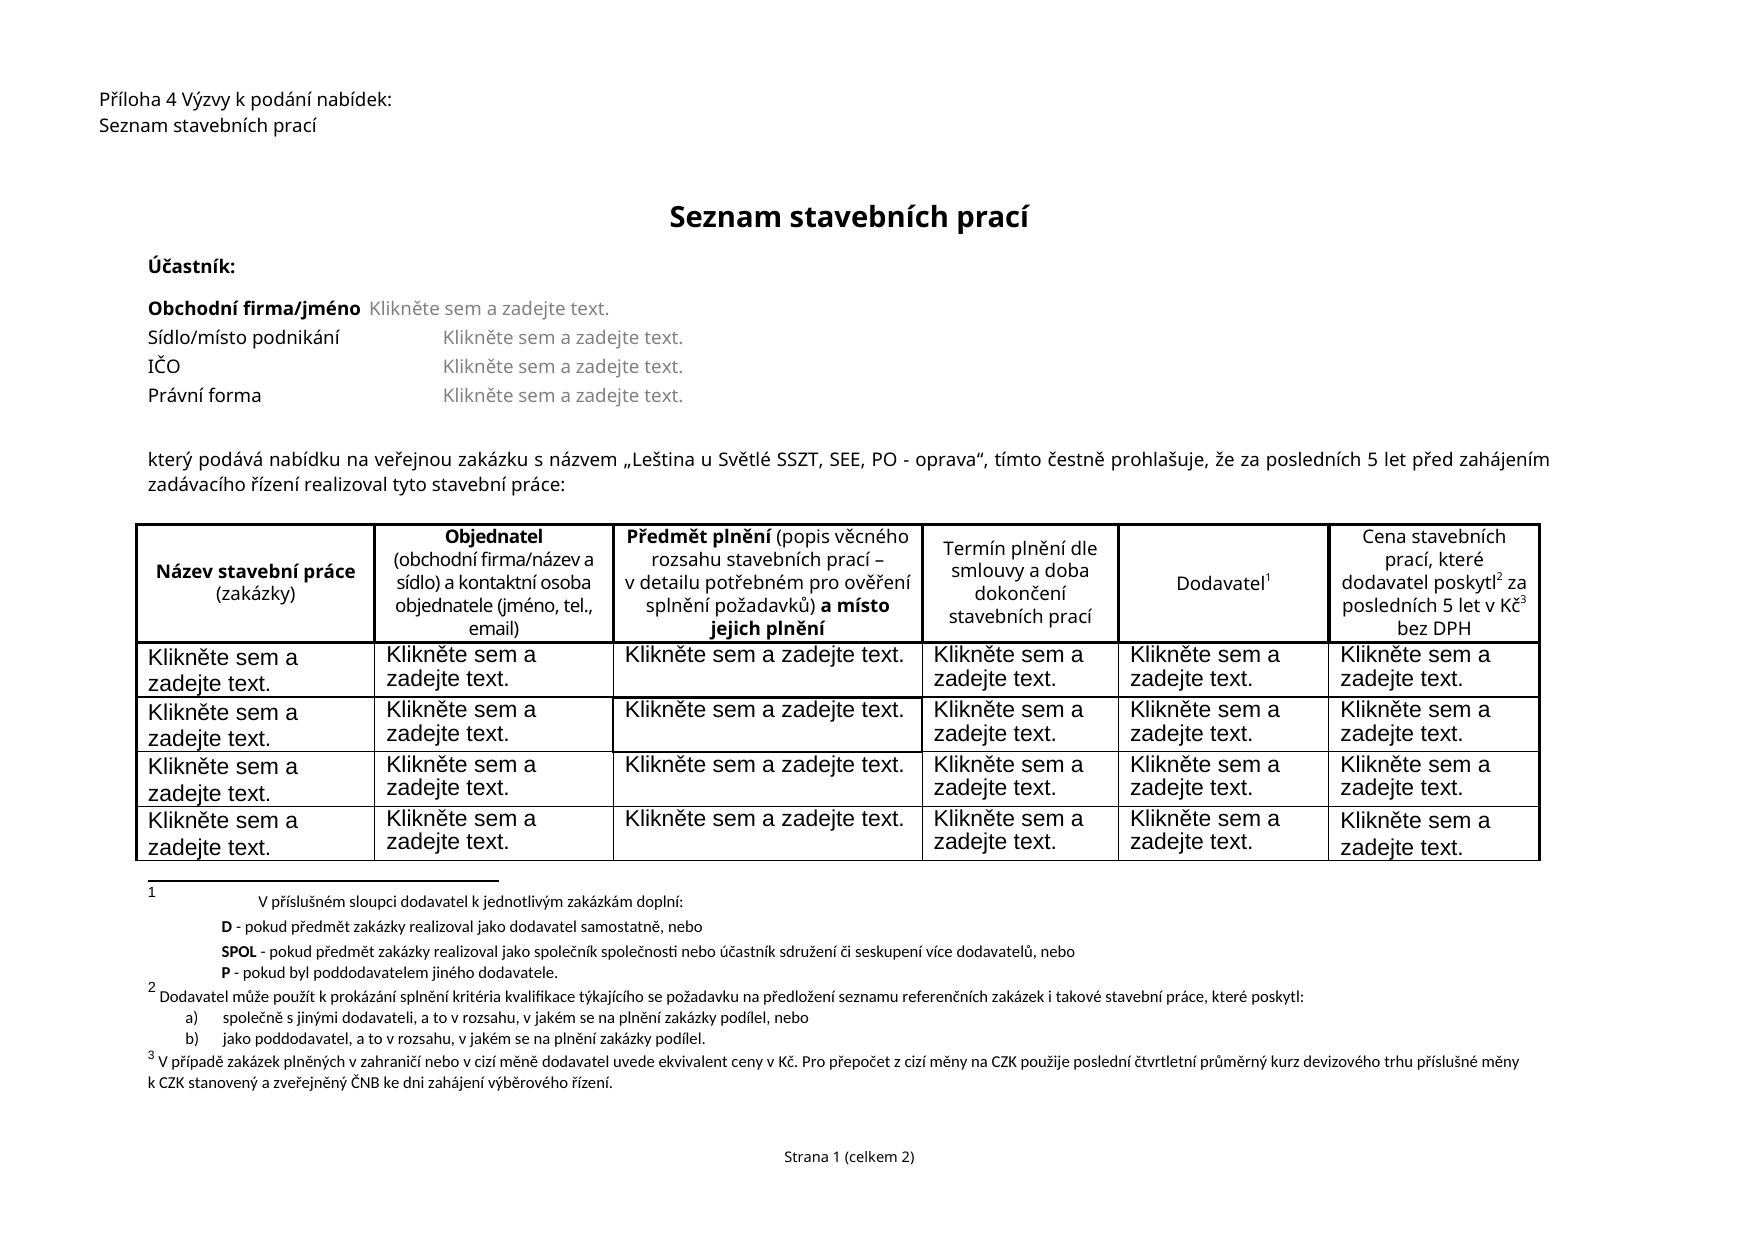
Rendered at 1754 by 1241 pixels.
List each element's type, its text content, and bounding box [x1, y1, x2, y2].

table_header Předmět plnění (popis věcného rozsahu stavebních prací – v detailu potřebném pro ověření splnění požadavků) a místo jejich plnění [615, 526, 921, 641]
text Obchodní firma/jméno [148, 292, 1551, 321]
table_header Cena stavebních prací, které dodavatel poskytl za posledních 5 let v Kč bez DPH [1331, 526, 1538, 641]
text Účastník: [148, 249, 1551, 279]
table_header Termín plnění dle smlouvy a doba dokončení stavebních prací [924, 526, 1117, 641]
table_header Dodavatel [1120, 526, 1327, 641]
title Seznam stavebních prací [148, 196, 1551, 236]
text Sídlo/místo podnikání [148, 321, 1551, 350]
text Právní forma [148, 379, 1551, 408]
table_header Název stavební práce (zakázky) [138, 526, 373, 641]
table_header Objednatel (obchodní firma/název a sídlo) a kontaktní osoba objednatele (jméno, tel., email) [376, 526, 612, 641]
text který podává nabídku na veřejnou zakázku s názvem „Leština u Světlé SSZT, SEE, PO - oprava“, tímto čestně prohlašuje, že za posledních 5 let před zahájením zadávacího řízení realizoval tyto stavební práce: [148, 446, 1551, 497]
text IČO [148, 350, 1551, 379]
